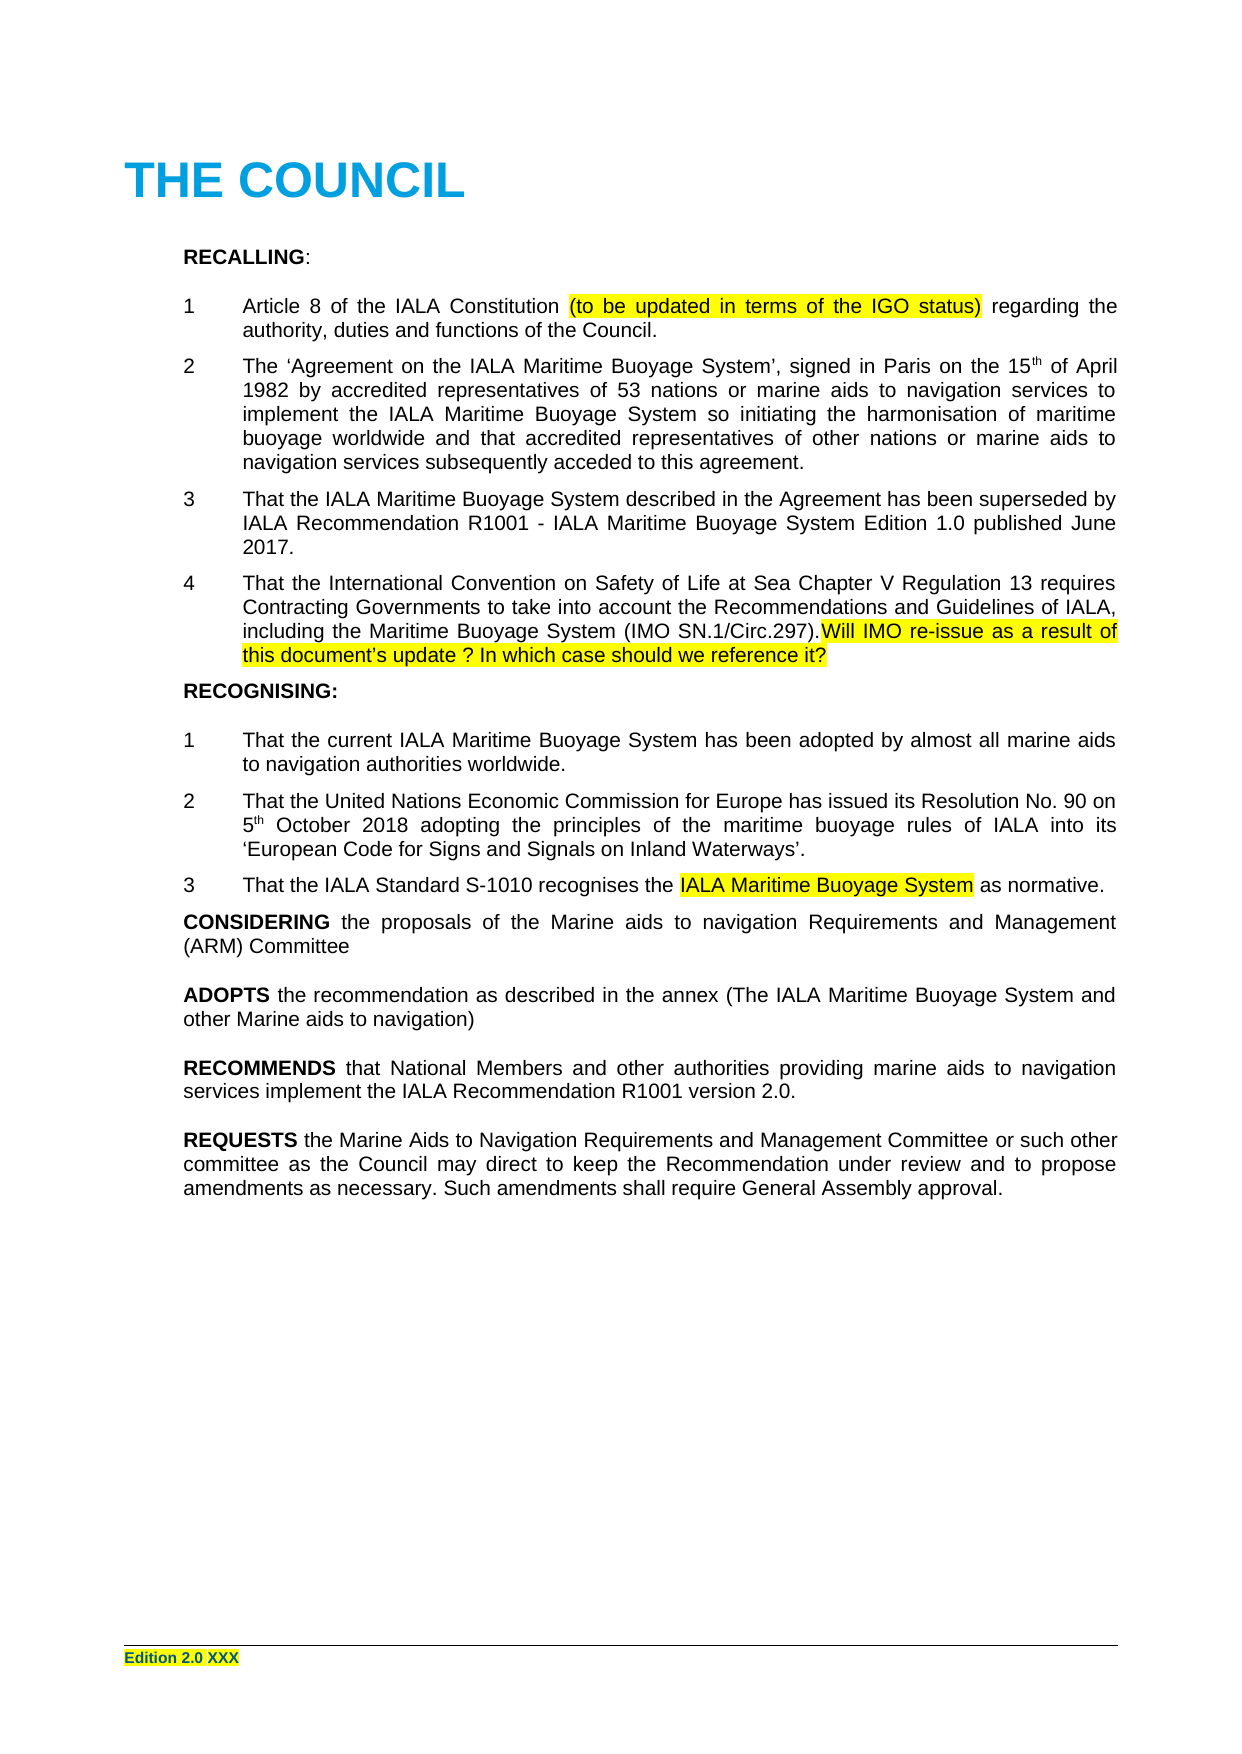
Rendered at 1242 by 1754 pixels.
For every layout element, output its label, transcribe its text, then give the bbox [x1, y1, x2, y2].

text REQUESTS the Marine Aids to Navigation Requirements and Management Committee or such other committee as the Council may direct to keep the Recommendation under review and to propose amendments as necessary. Such amendments shall require General Assembly approval. [183, 1128, 1118, 1200]
list That the International Convention on Safety of Life at Sea Chapter V Regulation 13 requires Contracting Governments to take into account the Recommendations and Guidelines of IALA, including the Maritime Buoyage System (IMO SN.1/Circ.297).Will IMO re-issue as a result of this document’s update ? In which case should we reference it? [183, 571, 1118, 667]
list That the current IALA Maritime Buoyage System has been adopted by almost all marine aids to navigation authorities worldwide. [183, 728, 1118, 776]
text RECALLING: [183, 245, 1118, 269]
text THE COUNCIL [124, 150, 1118, 207]
list That the United Nations Economic Commission for Europe has issued its Resolution No. 90 on 5th October 2018 adopting the principles of the maritime buoyage rules of IALA into its ‘European Code for Signs and Signals on Inland Waterways’. [183, 789, 1118, 861]
list That the IALA Standard S-1010 recognises the IALA Maritime Buoyage System as normative. [183, 873, 680, 897]
text RECOGNISING: [183, 679, 1118, 703]
text CONSIDERING the proposals of the Marine aids to navigation Requirements and Management (ARM) Committee [183, 909, 1118, 957]
text ADOPTS the recommendation as described in the annex (The IALA Maritime Buoyage System and other Marine aids to navigation) [183, 982, 1118, 1030]
list The ‘Agreement on the IALA Maritime Buoyage System’, signed in Paris on the 15th of April 1982 by accredited representatives of 53 nations or marine aids to navigation services to implement the IALA Maritime Buoyage System so initiating the harmonisation of maritime buoyage worldwide and that accredited representatives of other nations or marine aids to navigation services subsequently acceded to this agreement. [183, 354, 1118, 474]
list That the IALA Maritime Buoyage System described in the Agreement has been superseded by IALA Recommendation R1001 - IALA Maritime Buoyage System Edition 1.0 published June 2017. [183, 487, 1118, 558]
list Article 8 of the IALA Constitution (to be updated in terms of the IGO status) regarding the authority, duties and functions of the Council. [183, 294, 1118, 342]
text RECOMMENDS that National Members and other authorities providing marine aids to navigation services implement the IALA Recommendation R1001 version 2.0. [183, 1055, 1118, 1103]
